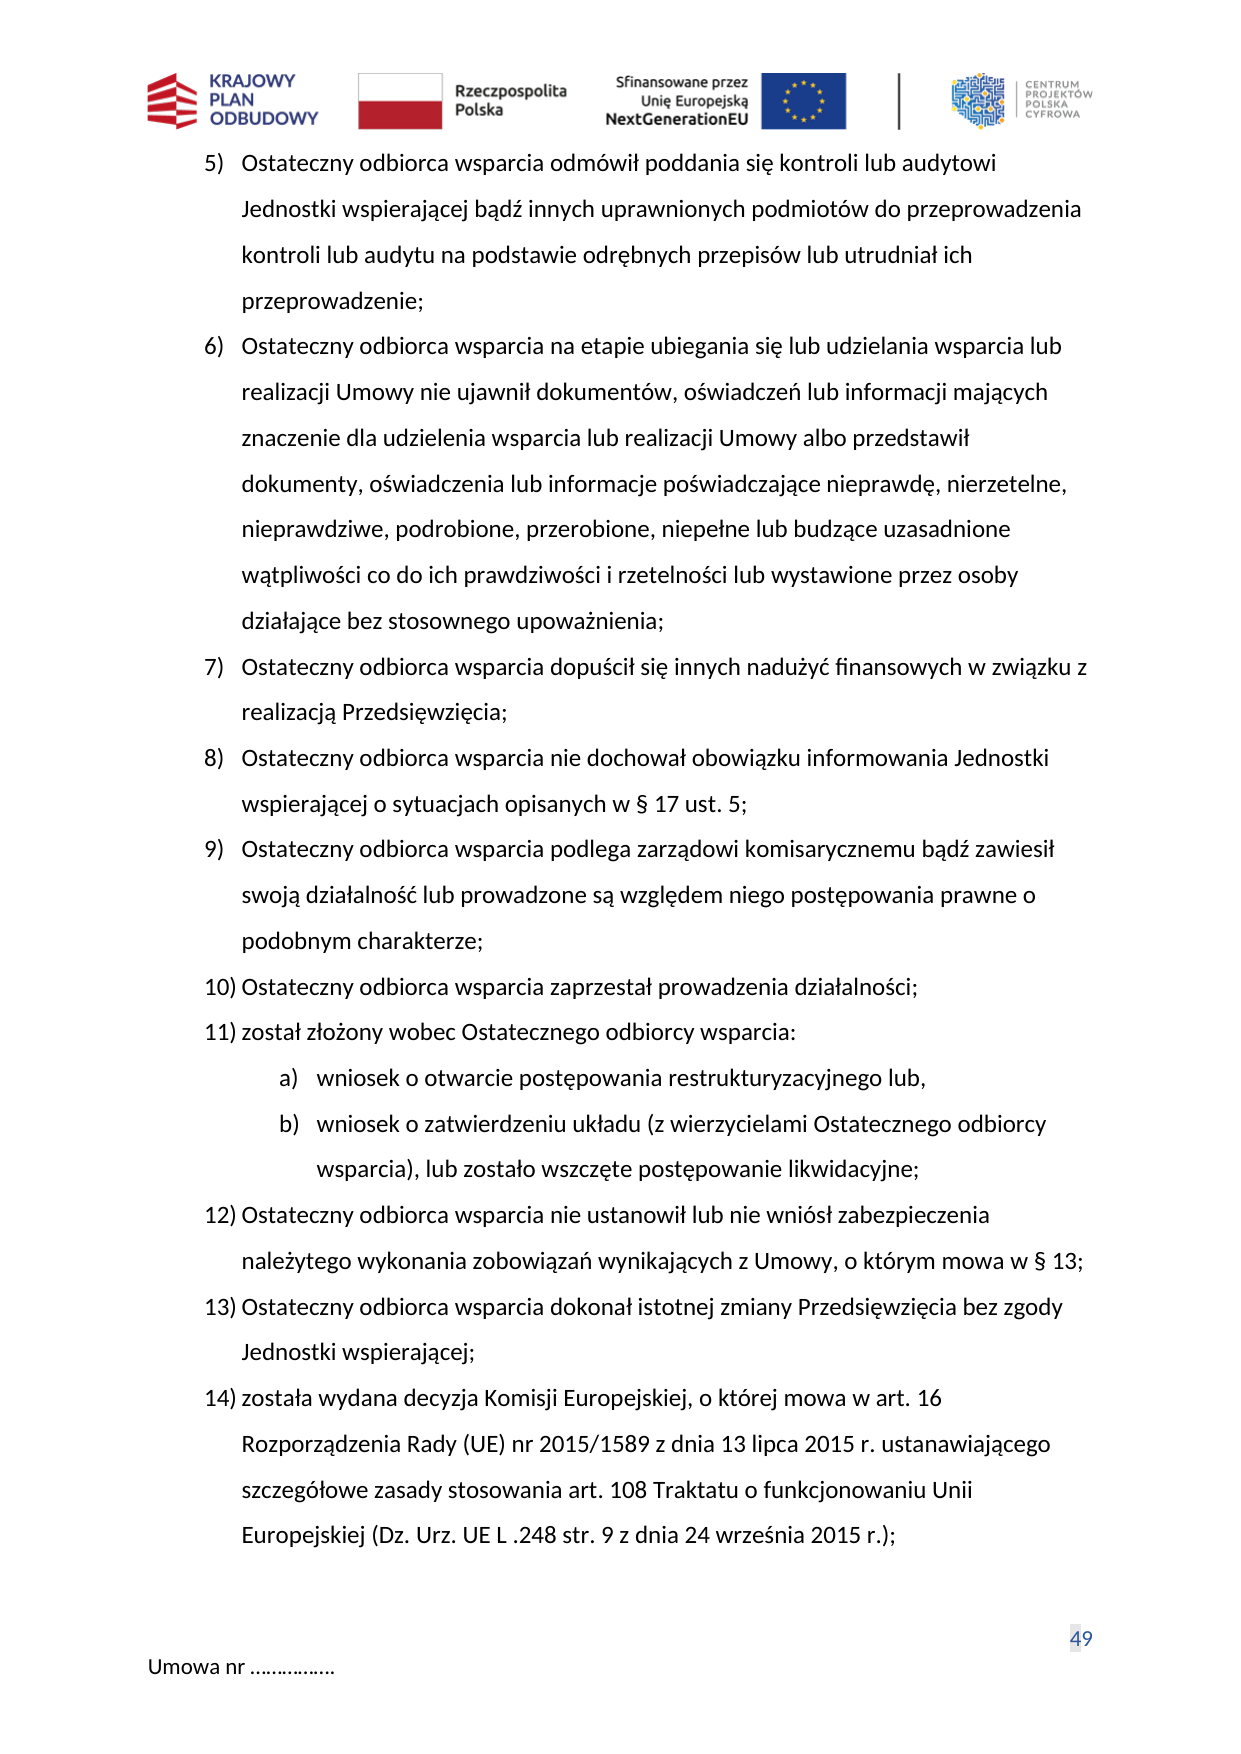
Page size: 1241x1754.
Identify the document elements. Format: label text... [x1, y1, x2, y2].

list wniosek o zatwierdzeniu układu (z wierzycielami Ostatecznego odbiorcy wsparcia), lub zostało wszczęte postępowanie likwidacyjne; [279, 1108, 1093, 1184]
list Ostateczny odbiorca wsparcia na etapie ubiegania się lub udzielania wsparcia lub realizacji Umowy nie ujawnił dokumentów, oświadczeń lub informacji mających znaczenie dla udzielenia wsparcia lub realizacji Umowy albo przedstawił dokumenty, oświadczenia lub informacje poświadczające nieprawdę, nierzetelne, nieprawdziwe, podrobione, przerobione, niepełne lub budzące uzasadnione wątpliwości co do ich prawdziwości i rzetelności lub wystawione przez osoby działające bez stosownego upoważnienia; [204, 331, 1093, 635]
list Ostateczny odbiorca wsparcia podlega zarządowi komisarycznemu bądź zawiesił swoją działalność lub prowadzone są względem niego postępowania prawne o podobnym charakterze; [204, 833, 1093, 956]
list Ostateczny odbiorca wsparcia nie ustanowił lub nie wniósł zabezpieczenia należytego wykonania zobowiązań wynikających z Umowy, o którym mowa w § 13; [204, 1199, 1093, 1276]
picture [147, 73, 1093, 130]
list został złożony wobec Ostatecznego odbiorcy wsparcia: [204, 1016, 1093, 1047]
list wniosek o otwarcie postępowania restrukturyzacyjnego lub, [279, 1062, 1093, 1093]
list Ostateczny odbiorca wsparcia odmówił poddania się kontroli lub audytowi Jednostki wspierającej bądź innych uprawnionych podmiotów do przeprowadzenia kontroli lub audytu na podstawie odrębnych przepisów lub utrudniał ich przeprowadzenie; [204, 148, 1093, 315]
list Ostateczny odbiorca wsparcia dopuścił się innych nadużyć finansowych w związku z realizacją Przedsięwzięcia; [204, 651, 1093, 727]
list została wydana decyzja Komisji Europejskiej, o której mowa w art. 16 Rozporządzenia Rady (UE) nr 2015/1589 z dnia 13 lipca 2015 r. ustanawiającego szczegółowe zasady stosowania art. 108 Traktatu o funkcjonowaniu Unii Europejskiej (Dz. Urz. UE L .248 str. 9 z dnia 24 września 2015 r.); [204, 1382, 1093, 1550]
list Ostateczny odbiorca wsparcia nie dochował obowiązku informowania Jednostki wspierającej o sytuacjach opisanych w § 17 ust. 5; [204, 742, 1093, 818]
list Ostateczny odbiorca wsparcia dokonał istotnej zmiany Przedsięwzięcia bez zgody Jednostki wspierającej; [204, 1291, 1093, 1367]
list Ostateczny odbiorca wsparcia zaprzestał prowadzenia działalności; [204, 971, 1093, 1001]
